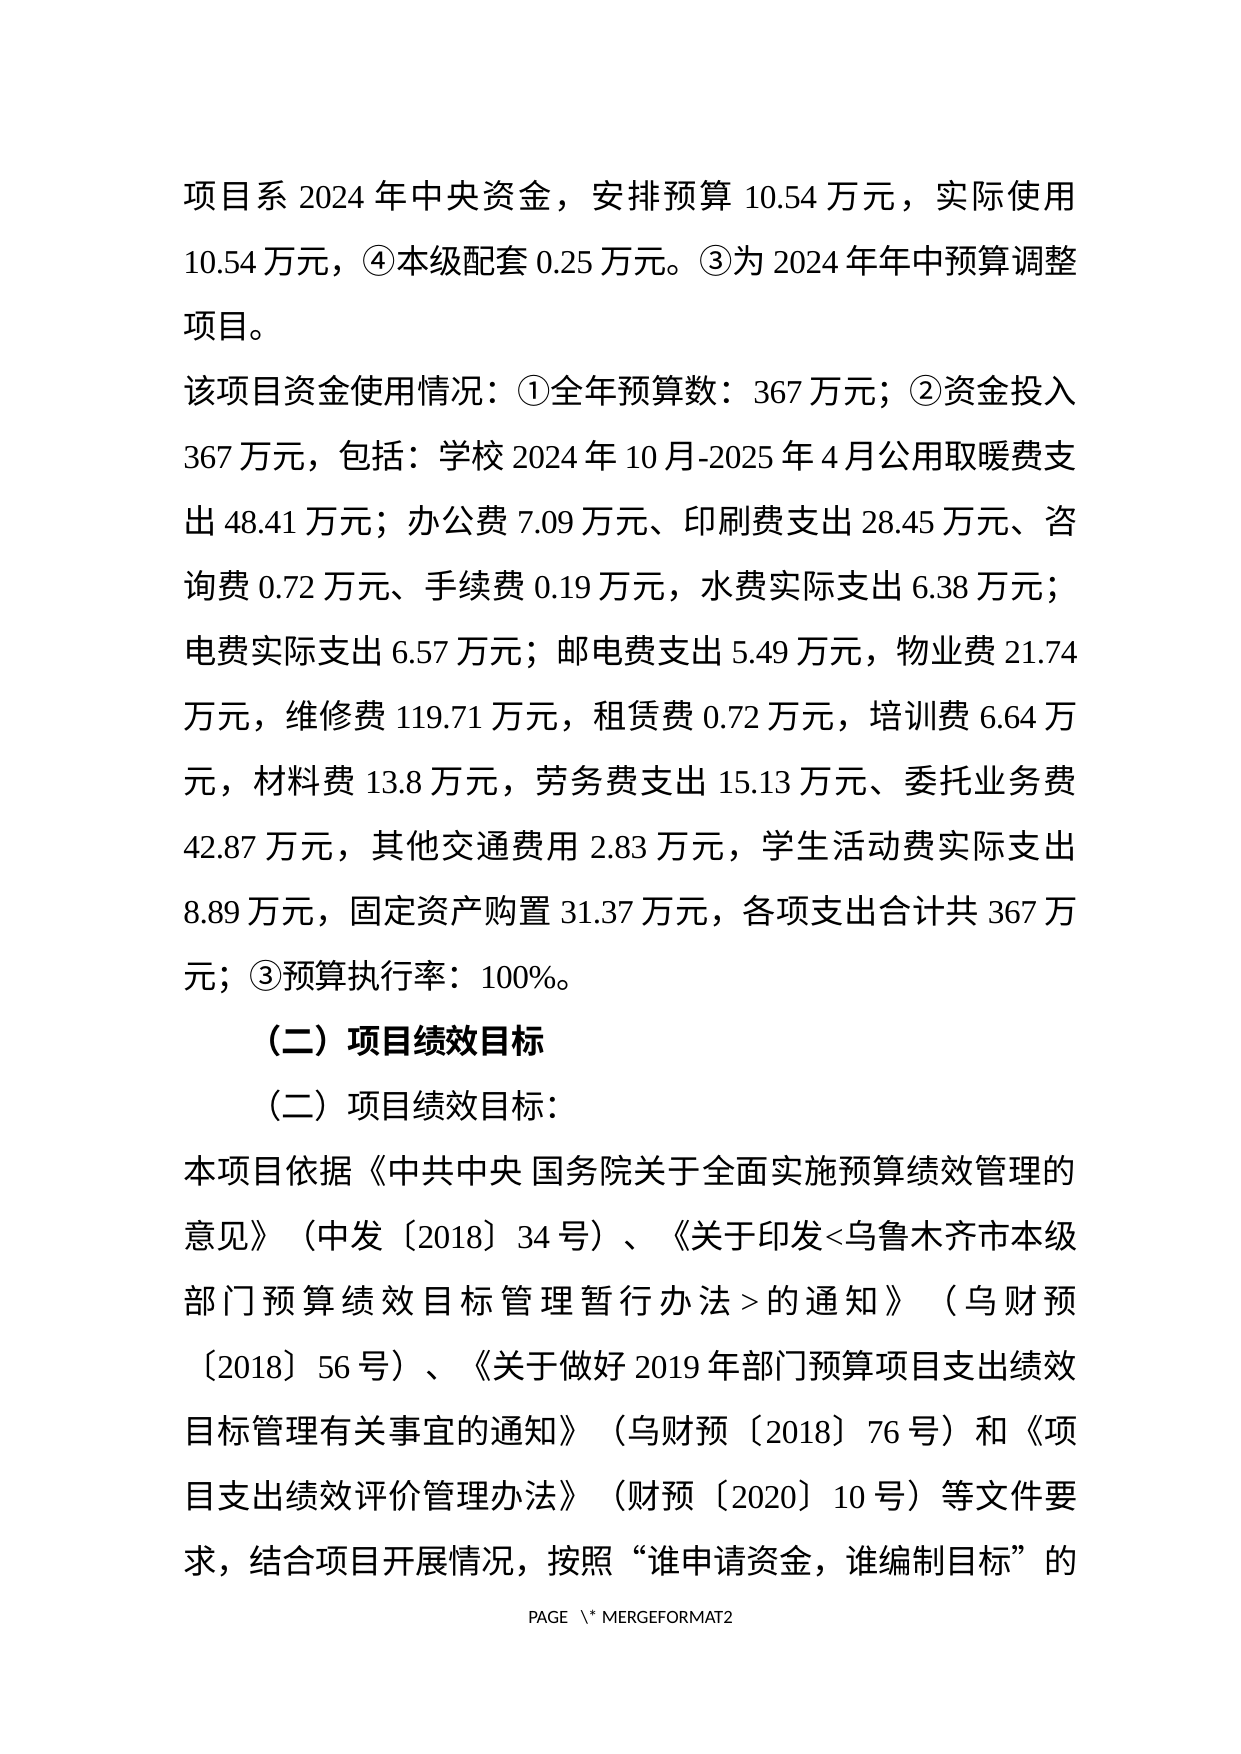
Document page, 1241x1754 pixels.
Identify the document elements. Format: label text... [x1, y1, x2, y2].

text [183, 1072, 1078, 1592]
text （二）项目绩效目标 [183, 1007, 1078, 1072]
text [183, 162, 1078, 1007]
